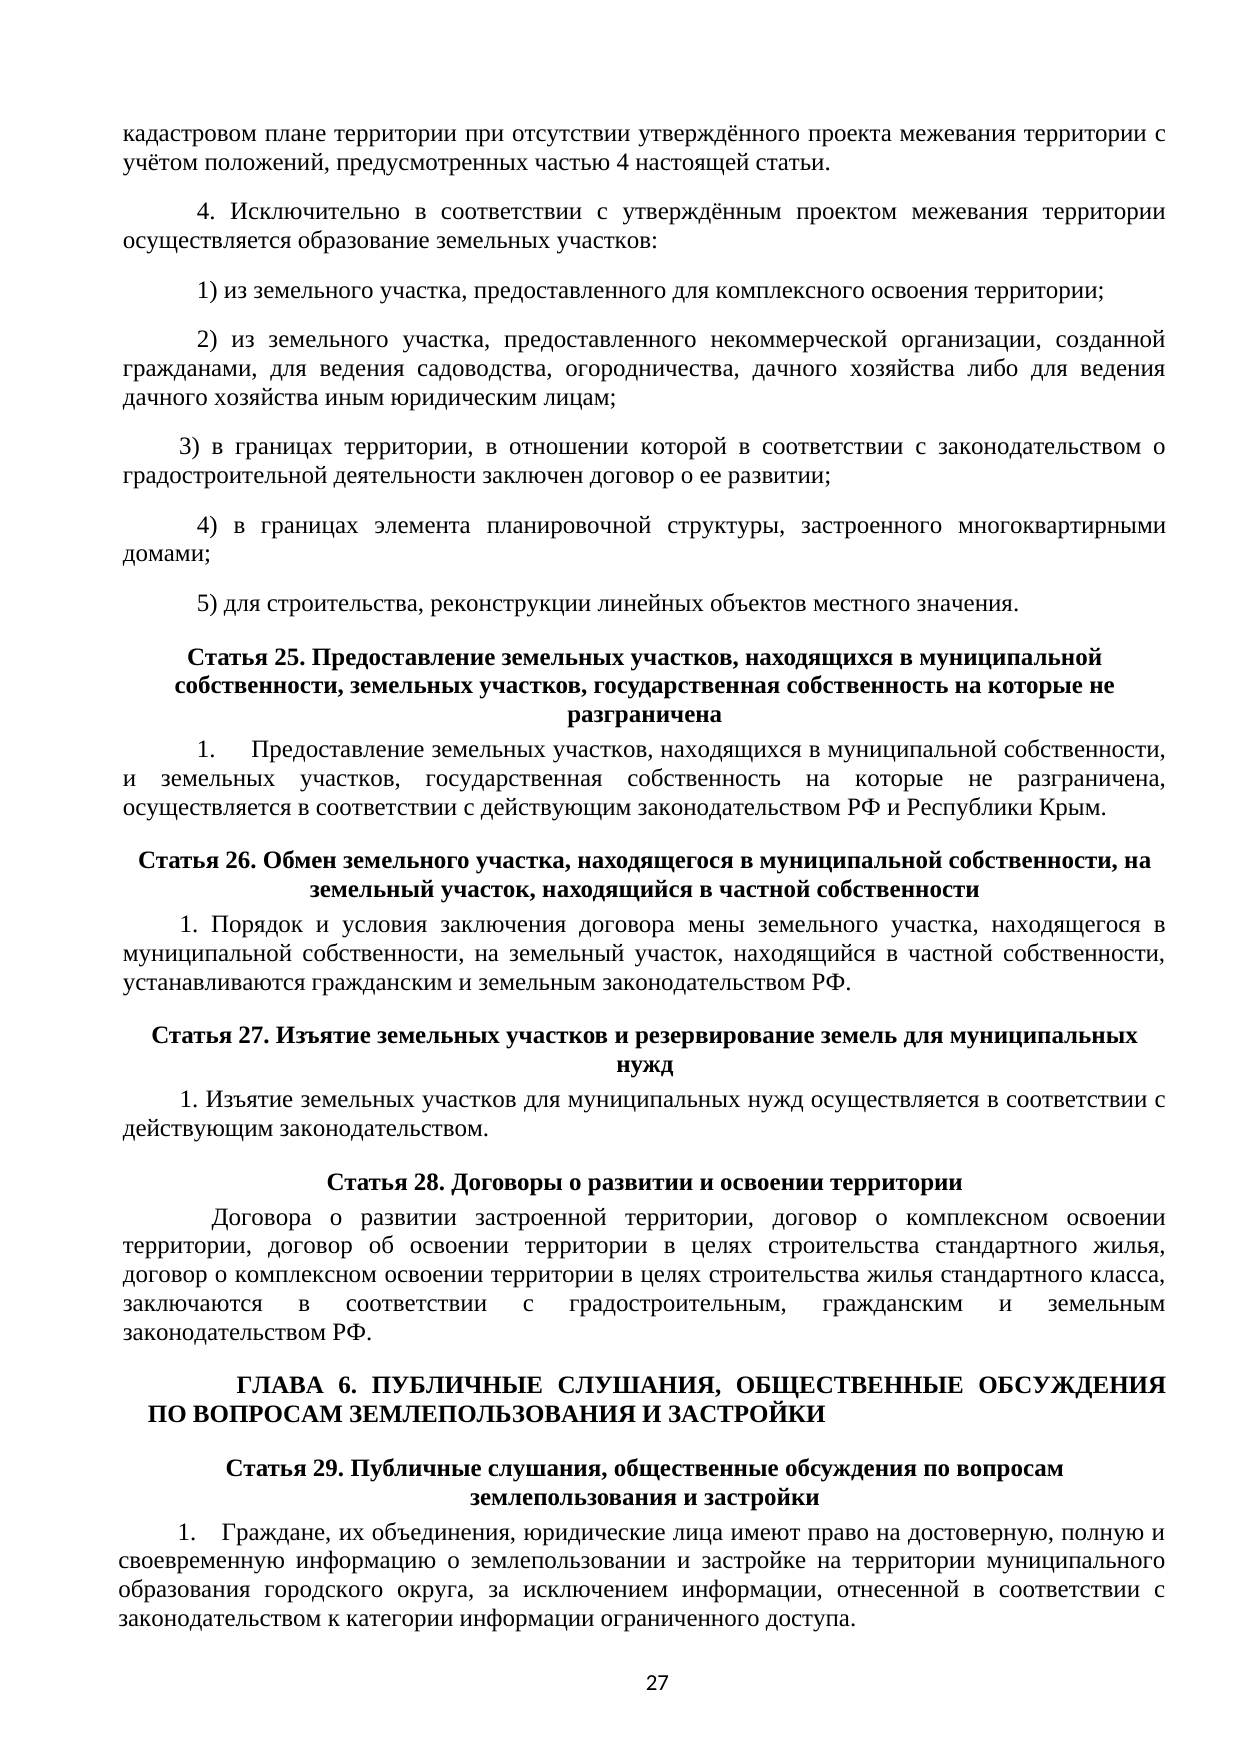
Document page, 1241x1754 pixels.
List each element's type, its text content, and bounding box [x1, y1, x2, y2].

subtitle Статья 29. Публичные слушания, общественные обсуждения по вопросам землепользования и застройки [123, 1453, 1167, 1511]
subtitle Статья 27. Изъятие земельных участков и резервирование земель для муниципальных нужд [123, 1021, 1167, 1078]
text 1. Порядок и условия заключения договора мены земельного участка, находящегося в муниципальной собственности, на земельный участок, находящийся в частной собственности, устанавливаются гражданским и земельным законодательством РФ. [123, 909, 1167, 996]
text 2) из земельного участка, предоставленного некоммерческой организации, созданной гражданами, для ведения садоводства, огородничества, дачного хозяйства либо для ведения дачного хозяйства иным юридическим лицам; [123, 324, 1167, 411]
subtitle Статья 26. Обмен земельного участка, находящегося в муниципальной собственности, на земельный участок, находящийся в частной собственности [123, 846, 1167, 903]
text 4) в границах элемента планировочной структуры, застроенного многоквартирными домами; [123, 510, 1167, 567]
list Граждане, их объединения, юридические лица имеют право на достоверную, полную и своевременную информацию о землепользовании и застройке на территории муниципального образования городского округа, за исключением информации, отнесенной в соответствии с законодательством к категории информации ограниченного доступа. [118, 1517, 1167, 1632]
text 1. Изъятие земельных участков для муниципальных нужд осуществляется в соответствии с действующим законодательством. [123, 1084, 1167, 1142]
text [123, 118, 1167, 176]
text 4. Исключительно в соответствии с утверждённым проектом межевания территории осуществляется образование земельных участков: [123, 196, 1167, 254]
text 5) для строительства, реконструкции линейных объектов местного значения. [123, 588, 1167, 617]
text 3) в границах территории, в отношении которой в соответствии с законодательством о градостроительной деятельности заключен договор о ее развитии; [123, 431, 1167, 489]
subtitle Статья 25. Предоставление земельных участков, находящихся в муниципальной собственности, земельных участков, государственная собственность на которые не разграничена [123, 642, 1167, 728]
text 1) из земельного участка, предоставленного для комплексного освоения территории; [123, 275, 1167, 303]
subtitle Статья 28. Договоры о развитии и освоении территории [123, 1167, 1167, 1196]
text Договора о развитии застроенной территории, договор о комплексном освоении территории, договор об освоении территории в целях строительства стандартного жилья, договор о комплексном освоении территории в целях строительства жилья стандартного класса, заключаются в соответствии с градостроительным, гражданским и земельным законодательством РФ. [123, 1202, 1167, 1346]
list Предоставление земельных участков, находящихся в муниципальной собственности, и земельных участков, государственная собственность на которые не разграничена, осуществляется в соответствии с действующим законодательством РФ и Республики Крым. [123, 734, 1167, 821]
subtitle ГЛАВА 6. ПУБЛИЧНЫЕ СЛУШАНИЯ, ОБЩЕСТВЕННЫЕ ОБСУЖДЕНИЯ ПО ВОПРОСАМ ЗЕМЛЕПОЛЬЗОВАНИЯ И ЗАСТРОЙКИ [148, 1371, 1167, 1428]
